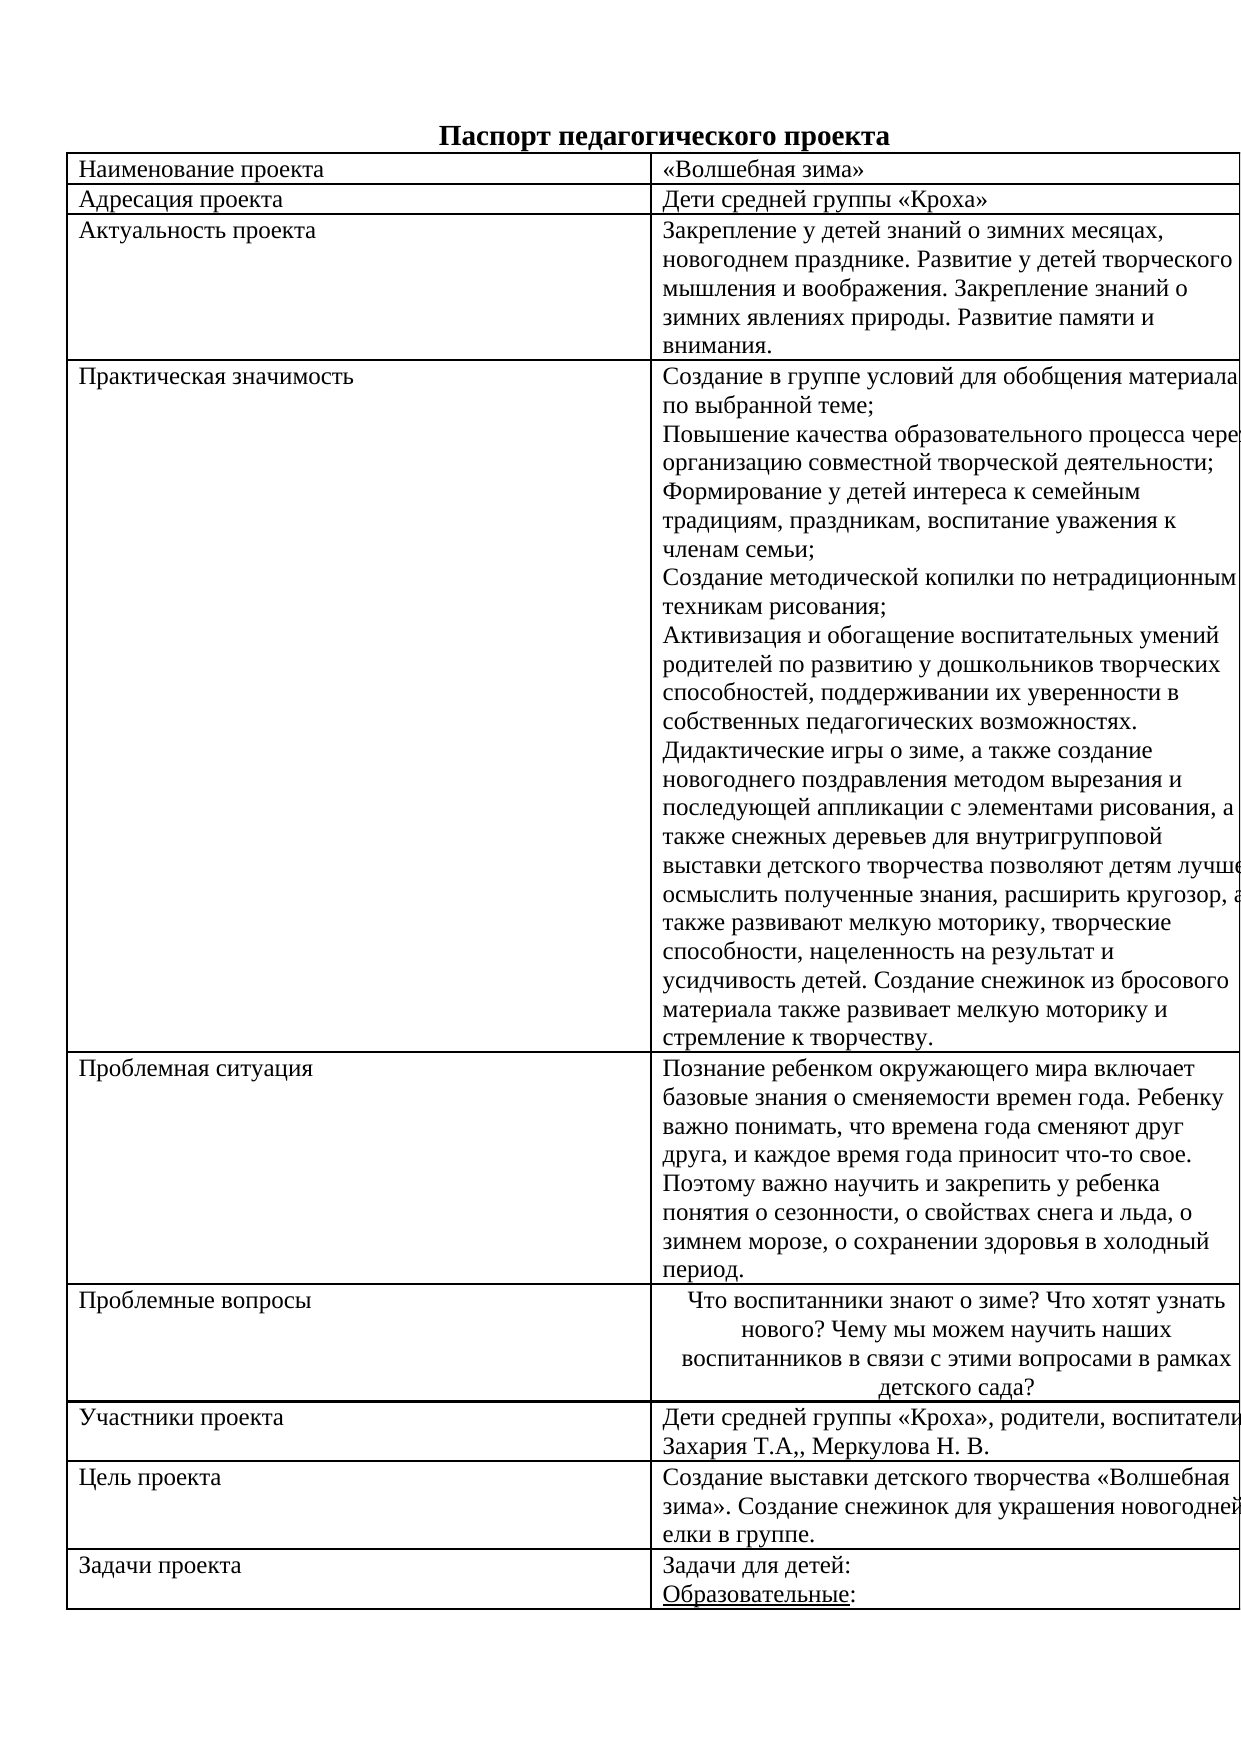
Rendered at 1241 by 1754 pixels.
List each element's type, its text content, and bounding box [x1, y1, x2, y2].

table_cell Создание выставки детского творчества «Волшебная зима». Создание снежинок для украшения новогодней елки в группе. [652, 1462, 1239, 1548]
table_cell Закрепление у детей знаний о зимних месяцах, новогоднем празднике. Развитие у детей творческого мышления и воображения. Закрепление знаний о зимних явлениях природы. Развитие памяти и внимания. [652, 215, 1239, 359]
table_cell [652, 1550, 1239, 1608]
table_cell Цель проекта [68, 1462, 650, 1548]
table_header «Волшебная зима» [652, 154, 1239, 182]
table_cell Актуальность проекта [68, 215, 650, 359]
table_cell Создание в группе условий для обобщения материала по выбранной теме; Повышение качества образовательного процесса через организацию совместной творческой деятельности; Формирование у детей интереса к семейным традициям, праздникам, воспитание уважения к членам семьи; Создание методической копилки по нетрадиционным техникам рисования; Активизация и обогащение воспитательных умений родителей по развитию у дошкольников творческих способностей, поддерживании их уверенности в собственных педагогических возможностях. Дидактические игры о зиме, а также создание новогоднего поздравления методом вырезания и последующей аппликации с элементами рисования, а также снежных деревьев для внутригрупповой выставки детского творчества позволяют детям лучше осмыслить полученные знания, расширить кругозор, а также развивают мелкую моторику, творческие способности, нацеленность на результат и усидчивость детей. Создание снежинок из бросового материала также развивает мелкую моторику и стремление к творчеству. [652, 361, 1239, 1051]
table_header Наименование проекта [68, 154, 650, 182]
table_cell Проблемные вопросы [68, 1285, 650, 1400]
table_cell Дети средней группы «Кроха» [652, 185, 1239, 213]
text Паспорт педагогического проекта [177, 118, 1152, 152]
table_cell Что воспитанники знают о зиме? Что хотят узнать нового? Чему мы можем научить наших воспитанников в связи с этими вопросами в рамках детского сада? [652, 1285, 1239, 1400]
table_cell Адресация проекта [68, 185, 650, 213]
table_cell Практическая значимость [68, 361, 650, 1051]
table_cell Познание ребенком окружающего мира включает базовые знания о сменяемости времен года. Ребенку важно понимать, что времена года сменяют друг друга, и каждое время года приносит что-то свое. Поэтому важно научить и закрепить у ребенка понятия о сезонности, о свойствах снега и льда, о зимнем морозе, о сохранении здоровья в холодный период. [652, 1053, 1239, 1283]
table_cell Участники проекта [68, 1403, 650, 1460]
table_cell Дети средней группы «Кроха», родители, воспитатели Захария Т.А,, Меркулова Н. В. [652, 1403, 1239, 1460]
table_cell Задачи проекта [68, 1550, 650, 1608]
table_cell Проблемная ситуация [68, 1053, 650, 1283]
